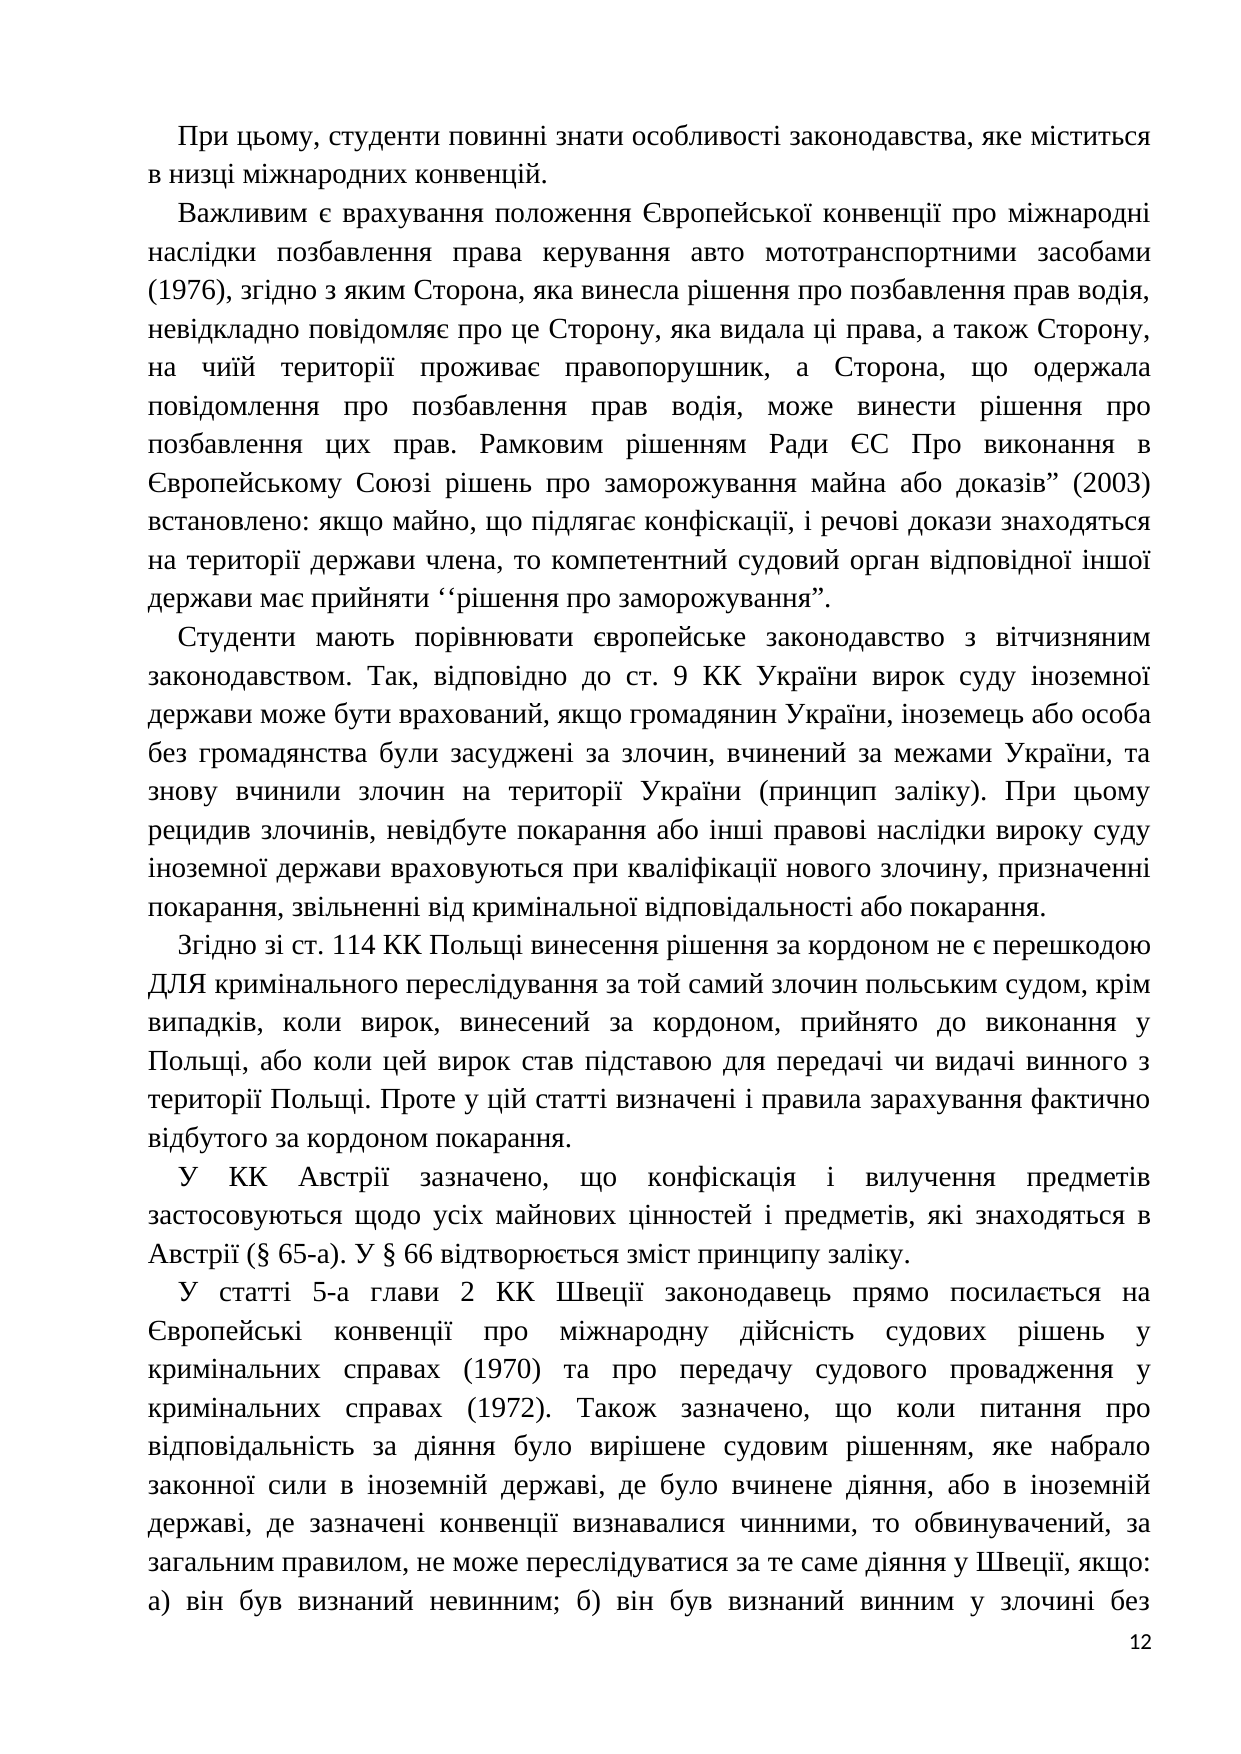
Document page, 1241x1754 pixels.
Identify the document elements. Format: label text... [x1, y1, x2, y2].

text Згідно зі ст. 114 КК Польщі винесення рішення за кордоном не є перешкодою ДЛЯ кримінального переслідування за той самий злочин польським судом, крім випадків, коли вирок, винесений за кордоном, прийнято до виконання у Польщі, або коли цей вирок став підставою для передачі чи видачі винного з території Польщі. Проте у цій статті визначені і правила зарахування фактично відбутого за кордоном покарання. [148, 927, 1152, 1154]
text Важливим є врахування положення Європейської конвенції про міжнародні наслідки позбавлення права керування авто мототранспортними засобами (1976), згідно з яким Сторона, яка винесла рішення про позбавлення прав водія, невідкладно повідомляє про це Сторону, яка видала ці права, а також Сторону, на чиїй території проживає правопорушник, а Сторона, що одержала повідомлення про позбавлення прав водія, може винести рішення про позбавлення цих прав. Рамковим рішенням Ради ЄС Про виконання в Європейському Союзі рішень про заморожування майна або доказів” (2003) встановлено: якщо майно, що підлягає конфіскації, і речові докази знаходяться на території держави члена, то компетентний судовий орган відповідної іншої держави має прийняти ‘‘рішення про заморожування”. [148, 195, 1152, 614]
text При цьому, студенти повинні знати особливості законодавства, яке міститься в низці міжнародних конвенцій. [148, 118, 1152, 190]
text Студенти мають порівнювати європейське законодавство з вітчизняним законодавством. Так, відповідно до ст. 9 КК України вирок суду іноземної держави може бути врахований, якщо громадянин України, іноземець або особа без громадянства були засуджені за злочин, вчинений за межами України, та знову вчинили злочин на території України (принцип заліку). При цьому рецидив злочинів, невідбуте покарання або інші правові наслідки вироку суду іноземної держави враховуються при кваліфікації нового злочину, призначенні покарання, звільненні від кримінальної відповідальності або покарання. [148, 619, 1152, 922]
text У КК Австрії зазначено, що конфіскація і вилучення предметів застосовуються щодо усіх майнових цінностей і предметів, які знаходяться в Австрії (§ 65-а). У § 66 відтворюється зміст принципу заліку. [148, 1159, 1152, 1269]
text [148, 1274, 1152, 1616]
